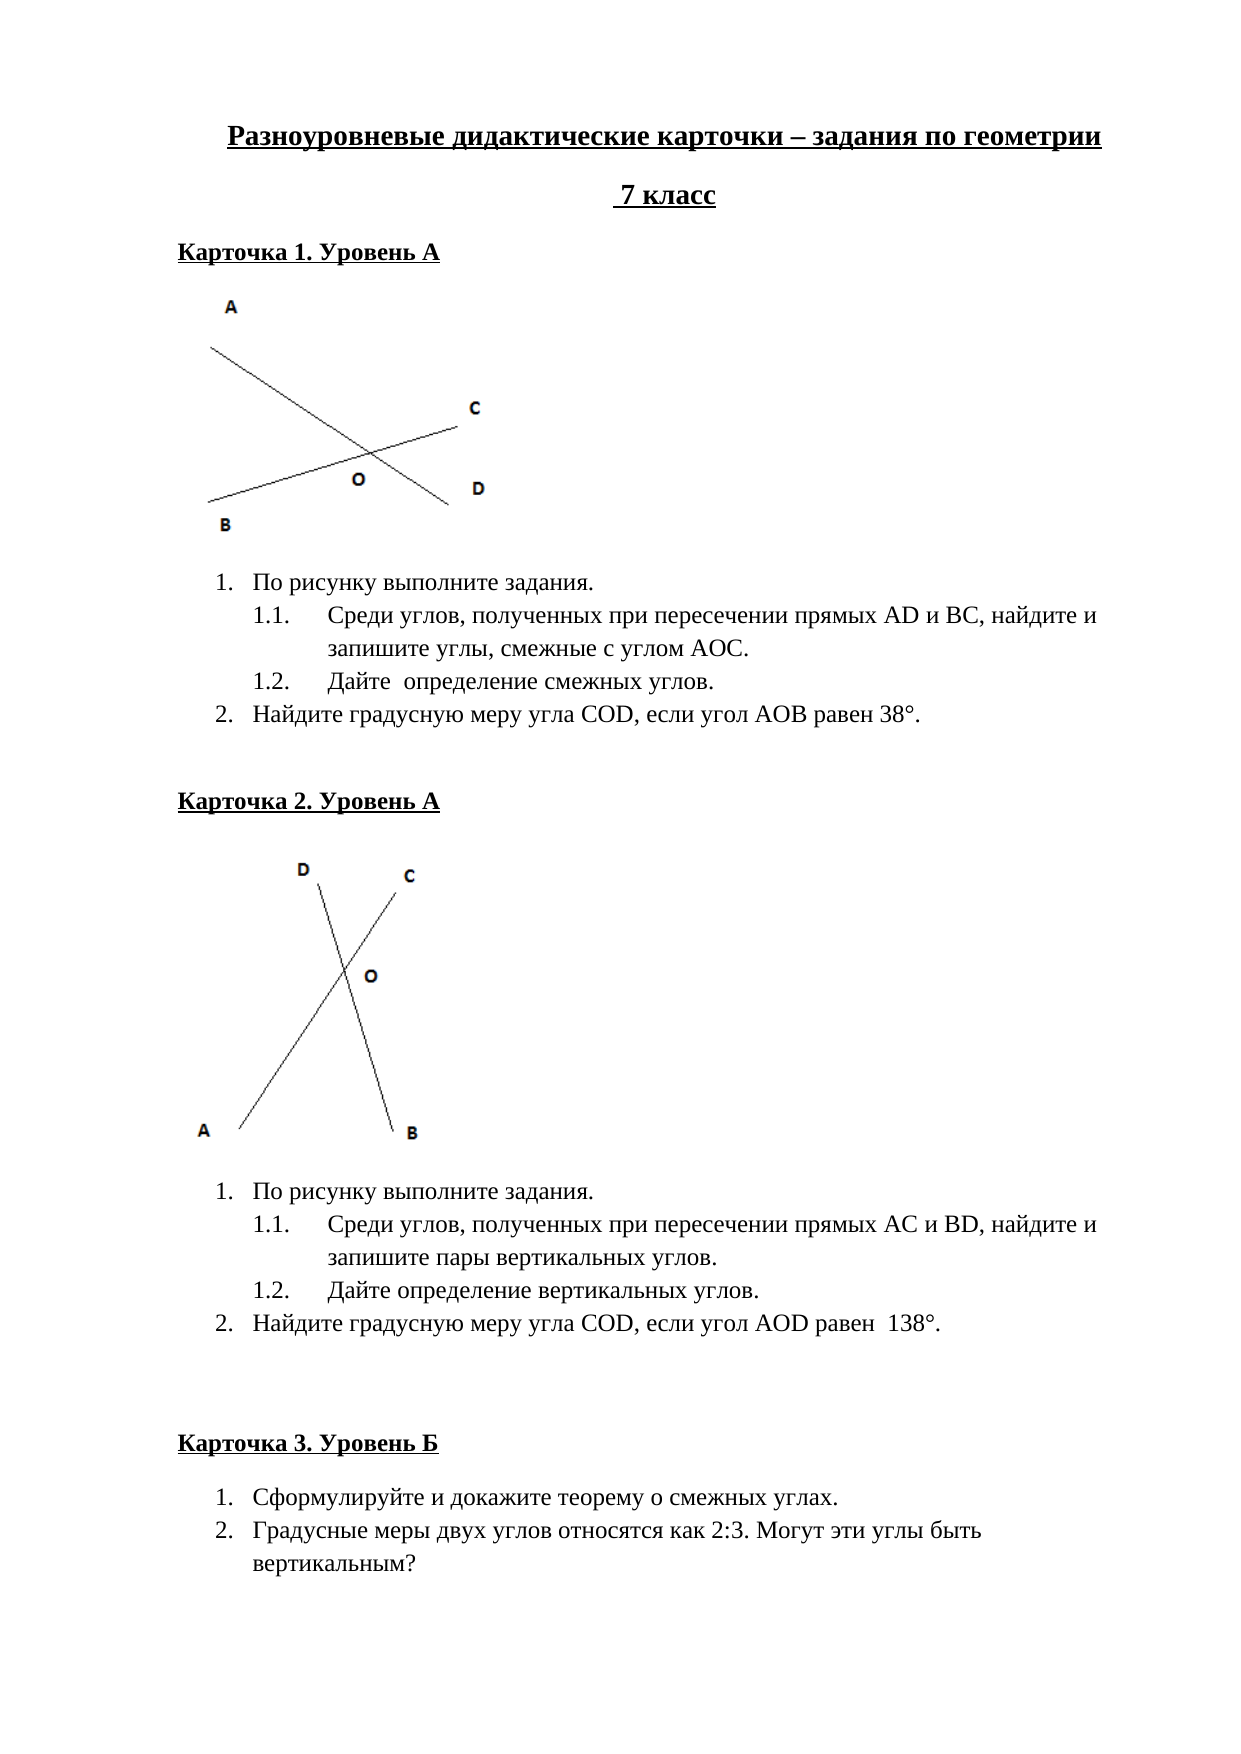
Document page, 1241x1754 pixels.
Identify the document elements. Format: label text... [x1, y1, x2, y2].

text 7 класс [177, 177, 1152, 211]
list Найдите градусную меру угла COD, если угол АОВ равен 38°. [215, 699, 1152, 728]
list Среди углов, полученных при пересечении прямых AC и BD, найдите и запишите пары вертикальных углов. [252, 1209, 1152, 1271]
picture [177, 290, 503, 543]
text Карточка 3. Уровень Б [177, 1428, 1152, 1457]
picture [177, 840, 453, 1151]
list Найдите градусную меру угла COD, если угол AOD равен 138°. [215, 1308, 1152, 1337]
text Карточка 1. Уровень А [177, 237, 1152, 266]
list По рисунку выполните задания. [215, 567, 1152, 596]
list Среди углов, полученных при пересечении прямых AD и BC, найдите и запишите углы, смежные с углом АОС. [252, 600, 1152, 662]
text Разноуровневые дидактические карточки – задания по геометрии [177, 118, 1152, 152]
list Градусные меры двух углов относятся как 2:3. Могут эти углы быть вертикальным? [215, 1515, 1152, 1577]
list Дайте определение вертикальных углов. [252, 1275, 1152, 1304]
list Сформулируйте и докажите теорему о смежных углах. [215, 1482, 1152, 1511]
list По рисунку выполните задания. [215, 1176, 1152, 1205]
list Дайте определение смежных углов. [252, 666, 1152, 695]
text Карточка 2. Уровень А [177, 786, 1152, 815]
